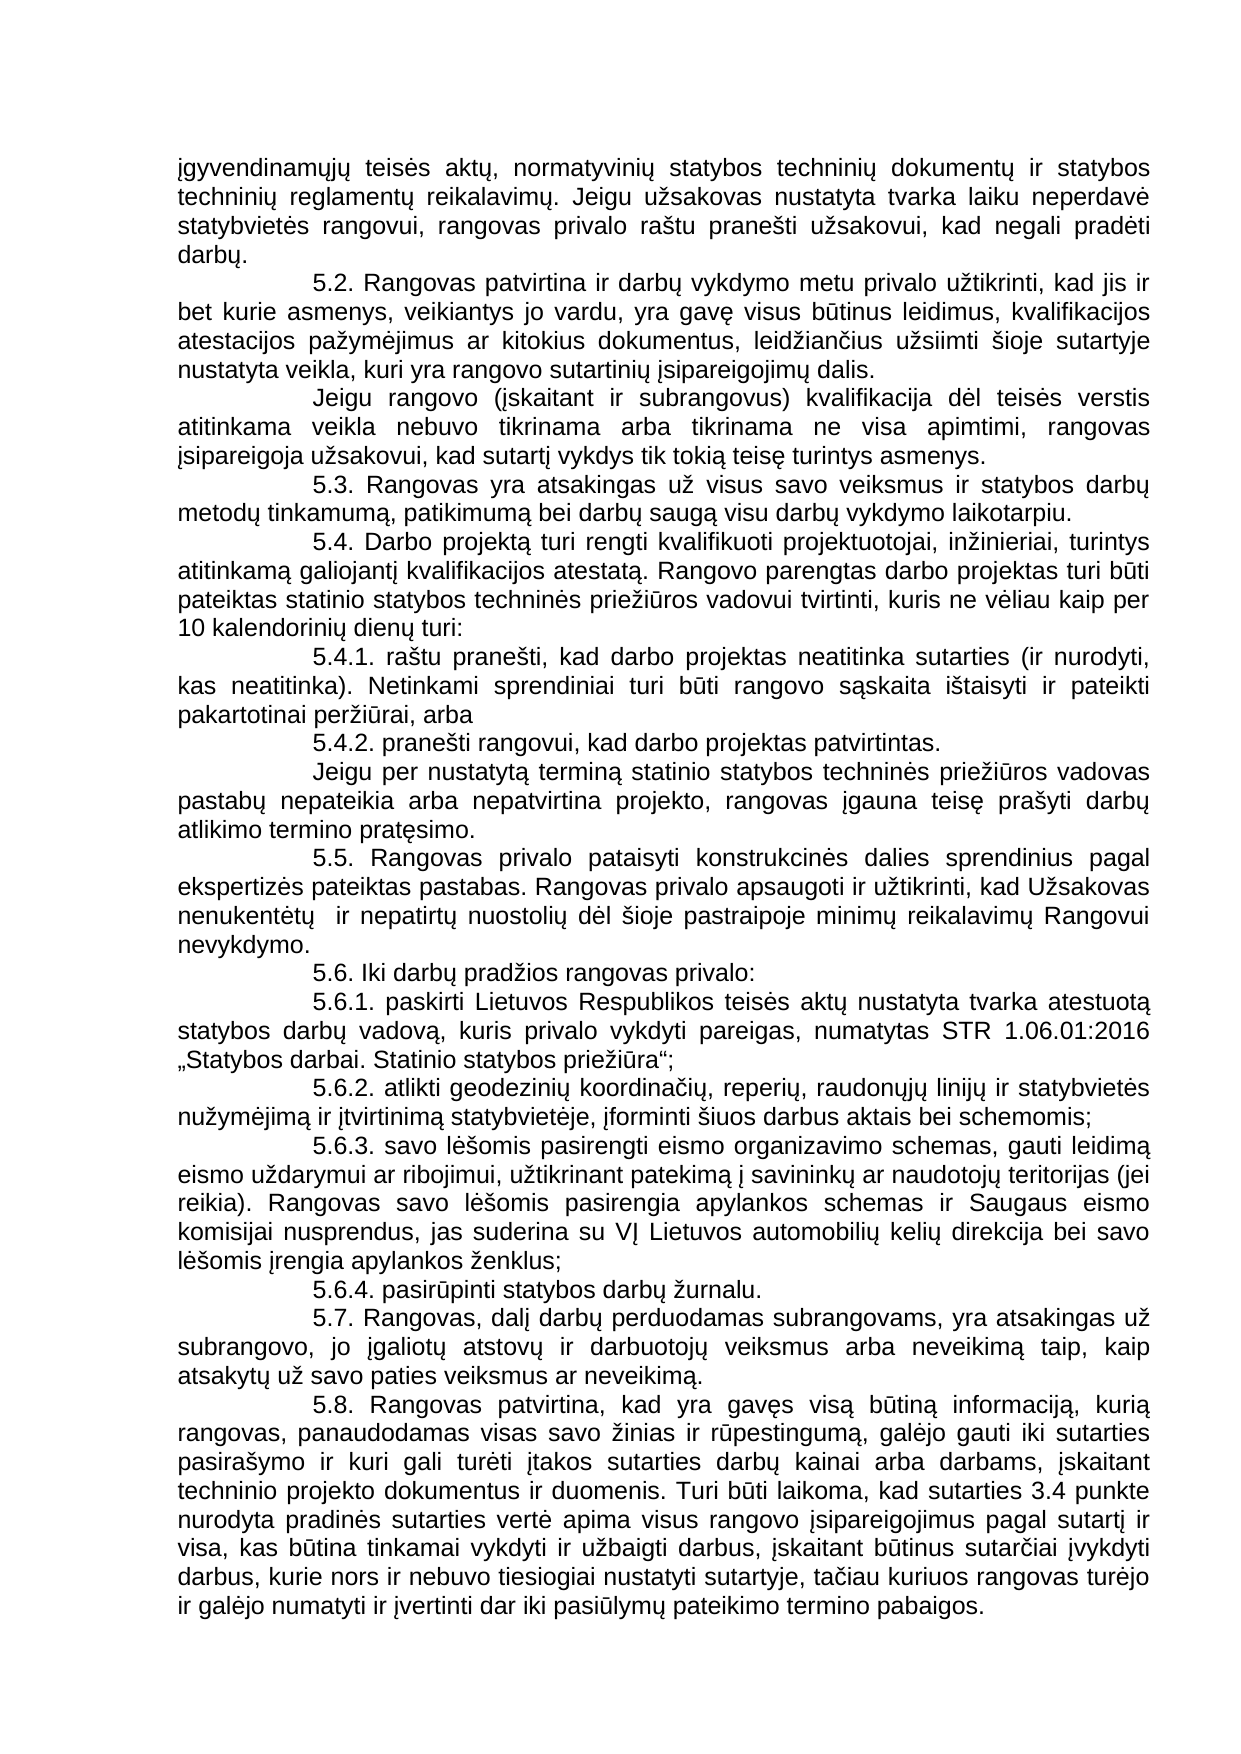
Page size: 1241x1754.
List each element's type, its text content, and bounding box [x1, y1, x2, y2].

text 5.2. Rangovas patvirtina ir darbų vykdymo metu privalo užtikrinti, kad jis ir bet kurie asmenys, veikiantys jo vardu, yra gavę visus būtinus leidimus, kvalifikacijos atestacijos pažymėjimus ar kitokius dokumentus, leidžiančius užsiimti šioje sutartyje nustatyta veikla, kuri yra rangovo sutartinių įsipareigojimų dalis. [177, 268, 1152, 383]
text 5.8. Rangovas patvirtina, kad yra gavęs visą būtiną informaciją, kurią rangovas, panaudodamas visas savo žinias ir rūpestingumą, galėjo gauti iki sutarties pasirašymo ir kuri gali turėti įtakos sutarties darbų kainai arba darbams, įskaitant techninio projekto dokumentus ir duomenis. Turi būti laikoma, kad sutarties 3.4 punkte nurodyta pradinės sutarties vertė apima visus rangovo įsipareigojimus pagal sutartį ir visa, kas būtina tinkamai vykdyti ir užbaigti darbus, įskaitant būtinus sutarčiai įvykdyti darbus, kurie nors ir nebuvo tiesiogiai nustatyti sutartyje, tačiau kuriuos rangovas turėjo ir galėjo numatyti ir įvertinti dar iki pasiūlymų pateikimo termino pabaigos. [177, 1390, 1152, 1620]
text 5.6.2. atlikti geodezinių koordinačių, reperių, raudonųjų linijų ir statybvietės nužymėjimą ir įtvirtinimą statybvietėje, įforminti šiuos darbus aktais bei schemomis; [177, 1073, 1152, 1131]
text 5.6.1. paskirti Lietuvos Respublikos teisės aktų nustatyta tvarka atestuotą statybos darbų vadovą, kuris privalo vykdyti pareigas, numatytas STR 1.06.01:2016 „Statybos darbai. Statinio statybos priežiūra“; [177, 987, 1152, 1073]
text Jeigu rangovo (įskaitant ir subrangovus) kvalifikacija dėl teisės verstis atitinkama veikla nebuvo tikrinama arba tikrinama ne visa apimtimi, rangovas įsipareigoja užsakovui, kad sutartį vykdys tik tokią teisę turintys asmenys. [177, 383, 1152, 470]
text 5.6.3. savo lėšomis pasirengti eismo organizavimo schemas, gauti leidimą eismo uždarymui ar ribojimui, užtikrinant patekimą į savininkų ar naudotojų teritorijas (jei reikia). Rangovas savo lėšomis pasirengia apylankos schemas ir Saugaus eismo komisijai nusprendus, jas suderina su VĮ Lietuvos automobilių kelių direkcija bei savo lėšomis įrengia apylankos ženklus; [177, 1131, 1152, 1275]
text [177, 153, 1152, 268]
text 5.5. Rangovas privalo pataisyti konstrukcinės dalies sprendinius pagal ekspertizės pateiktas pastabas. Rangovas privalo apsaugoti ir užtikrinti, kad Užsakovas nenukentėtų ir nepatirtų nuostolių dėl šioje pastraipoje minimų reikalavimų Rangovui nevykdymo. [177, 843, 1152, 958]
text 5.4.2. pranešti rangovui, kad darbo projektas patvirtintas. [177, 728, 1152, 757]
text 5.6.4. pasirūpinti statybos darbų žurnalu. [177, 1275, 1152, 1303]
text 5.4.1. raštu pranešti, kad darbo projektas neatitinka sutarties (ir nurodyti, kas neatitinka). Netinkami sprendiniai turi būti rangovo sąskaita ištaisyti ir pateikti pakartotinai peržiūrai, arba [177, 642, 1152, 728]
text 5.6. Iki darbų pradžios rangovas privalo: [177, 958, 1152, 987]
text 5.7. Rangovas, dalį darbų perduodamas subrangovams, yra atsakingas už subrangovo, jo įgaliotų atstovų ir darbuotojų veiksmus arba neveikimą taip, kaip atsakytų už savo paties veiksmus ar neveikimą. [177, 1303, 1152, 1390]
text 5.4. Darbo projektą turi rengti kvalifikuoti projektuotojai, inžinieriai, turintys atitinkamą galiojantį kvalifikacijos atestatą. Rangovo parengtas darbo projektas turi būti pateiktas statinio statybos techninės priežiūros vadovui tvirtinti, kuris ne vėliau kaip per 10 kalendorinių dienų turi: [177, 527, 1152, 642]
text Jeigu per nustatytą terminą statinio statybos techninės priežiūros vadovas pastabų nepateikia arba nepatvirtina projekto, rangovas įgauna teisę prašyti darbų atlikimo termino pratęsimo. [177, 757, 1152, 843]
text 5.3. Rangovas yra atsakingas už visus savo veiksmus ir statybos darbų metodų tinkamumą, patikimumą bei darbų saugą visu darbų vykdymo laikotarpiu. [177, 470, 1152, 527]
